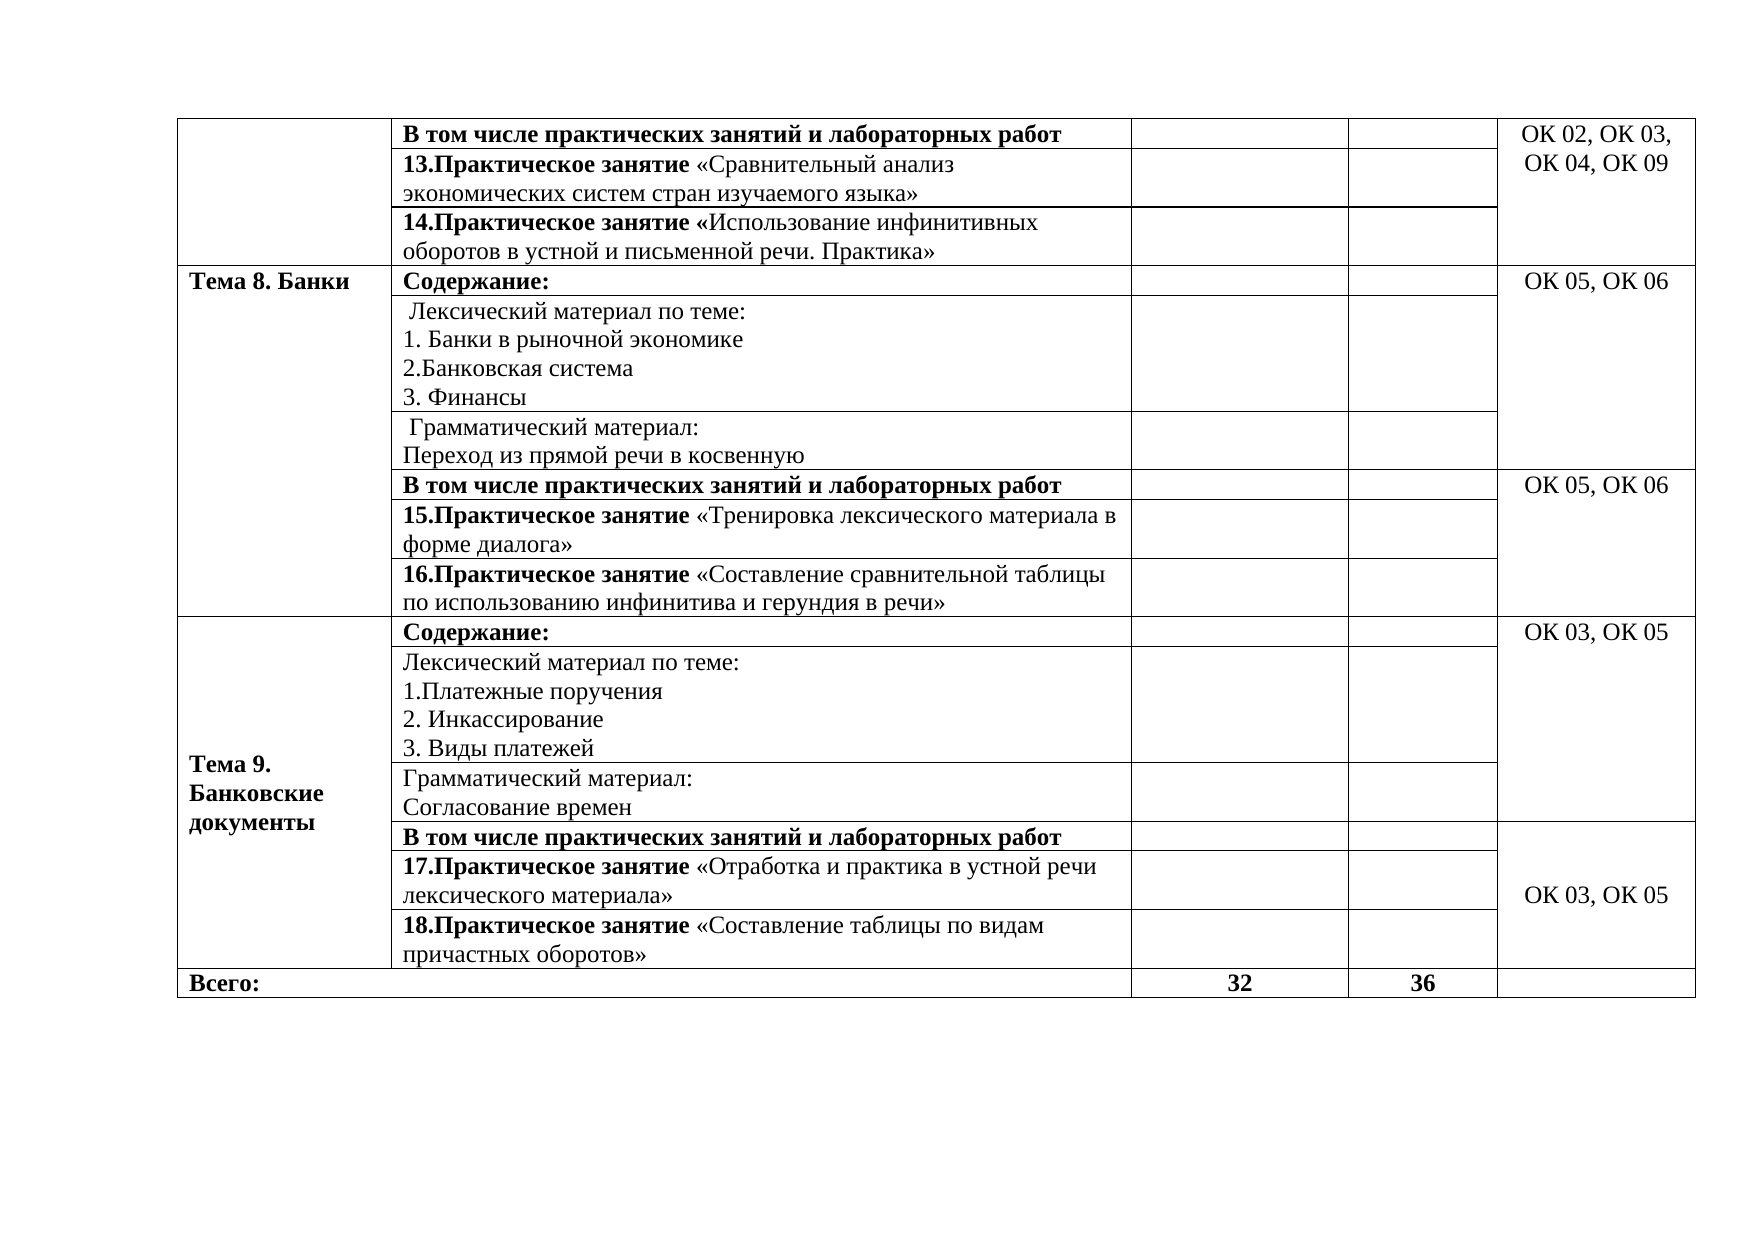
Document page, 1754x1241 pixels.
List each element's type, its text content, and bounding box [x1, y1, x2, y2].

table_cell [1132, 822, 1348, 850]
table_cell [1132, 763, 1348, 821]
table_cell ОК 03, ОК 05 [1498, 617, 1695, 821]
table_cell В том числе практических занятий и лабораторных работ [392, 470, 1131, 499]
table_cell 15.Практическое занятие «Тренировка лексического материала в форме диалога» [392, 500, 1131, 558]
table_cell [1498, 969, 1695, 997]
table_cell [1132, 617, 1348, 646]
table_cell [1349, 412, 1497, 469]
table_cell Грамматический материал: Переход из прямой речи в косвенную [392, 412, 1131, 469]
table_cell [1132, 296, 1348, 411]
table_cell Тема 9. Банковские документы [178, 617, 391, 967]
table_cell [1349, 500, 1497, 558]
table_cell [1132, 149, 1348, 206]
table_cell [1349, 266, 1497, 295]
table_cell ОК 03, ОК 05 [1498, 822, 1695, 967]
table_cell ОК 05, ОК 06 [1498, 266, 1695, 469]
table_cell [1498, 119, 1695, 265]
table_cell [1132, 208, 1348, 265]
table_cell ОК 05, ОК 06 [1498, 470, 1695, 616]
table_cell [1349, 763, 1497, 821]
table_cell [1349, 822, 1497, 850]
table_cell 13.Практическое занятие «Сравнительный анализ экономических систем стран изучаемого языка» [392, 149, 1131, 206]
table_cell [1349, 208, 1497, 265]
table_cell [1132, 851, 1348, 909]
table_cell [1349, 617, 1497, 646]
table_cell В том числе практических занятий и лабораторных работ [392, 822, 1131, 850]
table_cell [1132, 500, 1348, 558]
table_cell [1349, 296, 1497, 411]
table_cell 18.Практическое занятие «Составление таблицы по видам причастных оборотов» [392, 910, 1131, 967]
table_cell 32 [1132, 969, 1348, 997]
table_cell Содержание: [392, 617, 1131, 646]
table_cell В том числе практических занятий и лабораторных работ [392, 119, 1131, 148]
table_cell [1132, 647, 1348, 762]
table_cell 16.Практическое занятие «Составление сравнительной таблицы по использованию инфинитива и герундия в речи» [392, 559, 1131, 616]
table_cell [1132, 119, 1348, 148]
table_cell Лексический материал по теме: 1. Банки в рыночной экономике 2.Банковская система 3. Финансы [392, 296, 1131, 411]
table_cell 36 [1349, 969, 1497, 997]
table_cell [1132, 910, 1348, 967]
table_cell Всего: [178, 969, 1131, 997]
table_cell 14.Практическое занятие «Использование инфинитивных оборотов в устной и письменной речи. Практика» [392, 208, 1131, 265]
table_cell [1349, 149, 1497, 206]
table_cell [1132, 470, 1348, 499]
table_cell Тема 8. Банки [178, 266, 391, 616]
table_cell [1132, 559, 1348, 616]
table_cell [1349, 119, 1497, 148]
table_cell [1349, 910, 1497, 967]
table_cell Лексический материал по теме: 1.Платежные поручения 2. Инкассирование 3. Виды платежей [392, 647, 1131, 762]
table_cell Грамматический материал: Согласование времен [392, 763, 1131, 821]
table_cell [1132, 266, 1348, 295]
table_cell [1349, 647, 1497, 762]
table_cell [1349, 851, 1497, 909]
table_cell [1349, 559, 1497, 616]
table_cell [1132, 412, 1348, 469]
table_cell [1349, 470, 1497, 499]
table_cell Содержание: [392, 266, 1131, 295]
table_cell 17.Практическое занятие «Отработка и практика в устной речи лексического материала» [392, 851, 1131, 909]
